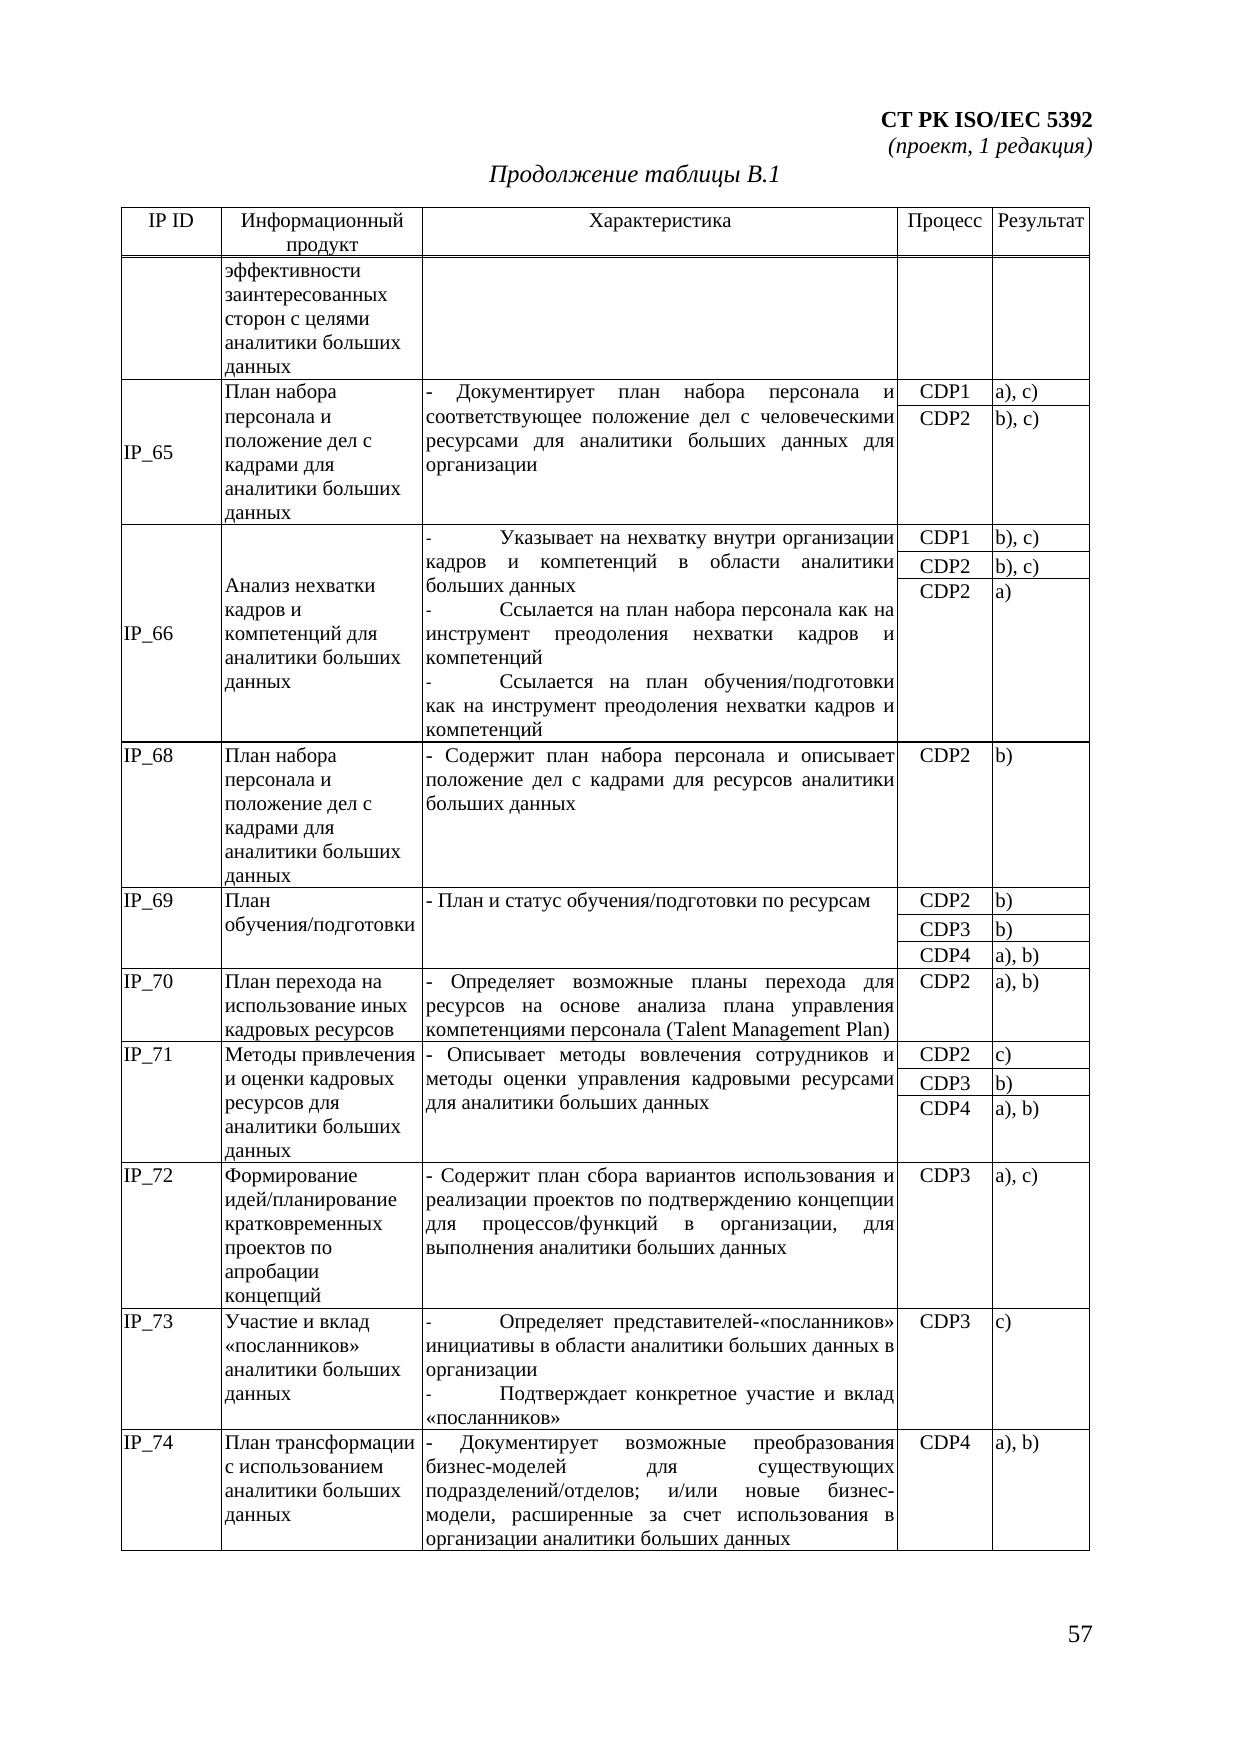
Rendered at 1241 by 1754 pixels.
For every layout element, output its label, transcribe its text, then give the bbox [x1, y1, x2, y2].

table_header Информационный продукт [222, 208, 422, 255]
table_cell а) [993, 579, 1089, 741]
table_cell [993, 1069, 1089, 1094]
table_cell [993, 258, 1089, 378]
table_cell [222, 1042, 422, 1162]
table_header Результат [993, 208, 1089, 255]
table_cell IP_69 [122, 888, 221, 967]
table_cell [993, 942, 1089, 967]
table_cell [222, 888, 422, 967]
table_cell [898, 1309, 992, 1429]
table_cell CDP2 [898, 743, 992, 887]
table_cell CDP1 [898, 380, 992, 405]
table_cell [122, 258, 221, 378]
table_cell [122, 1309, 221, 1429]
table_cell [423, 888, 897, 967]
table_cell IP_68 [122, 743, 221, 887]
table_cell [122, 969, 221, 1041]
table_cell IP_65 [122, 380, 221, 524]
table_cell - Содержит план набора персонала и описывает положение дел с кадрами для ресурсов аналитики больших данных [423, 743, 897, 887]
table_cell b) [993, 743, 1089, 887]
table_cell а), с) [993, 380, 1089, 405]
table_cell b), с) [993, 525, 1089, 551]
table_cell [423, 258, 897, 378]
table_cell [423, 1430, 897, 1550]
table_cell CDP1 [898, 525, 992, 551]
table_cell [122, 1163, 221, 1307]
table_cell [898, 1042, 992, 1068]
table_cell - Документирует план набора персонала и соответствующее положение дел с человеческими ресурсами для аналитики больших данных для организации [423, 380, 897, 524]
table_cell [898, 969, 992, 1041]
table_cell CDP2 [898, 406, 992, 524]
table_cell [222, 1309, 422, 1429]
table_cell План набора персонала и положение дел с кадрами для аналитики больших данных [222, 380, 422, 524]
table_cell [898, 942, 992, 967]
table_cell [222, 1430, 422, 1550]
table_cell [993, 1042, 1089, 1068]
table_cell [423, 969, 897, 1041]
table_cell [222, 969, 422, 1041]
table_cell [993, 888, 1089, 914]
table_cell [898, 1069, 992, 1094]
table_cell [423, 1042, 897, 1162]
table_cell b), с) [993, 552, 1089, 578]
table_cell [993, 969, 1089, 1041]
table_cell CDP2 [898, 579, 992, 741]
table_header Характеристика [423, 208, 897, 255]
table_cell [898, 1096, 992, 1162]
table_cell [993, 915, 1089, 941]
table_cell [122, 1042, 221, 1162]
table_cell CDP2 [898, 552, 992, 578]
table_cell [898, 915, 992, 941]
table_cell Указывает на нехватку внутри организации кадров и компетенций в области аналитики больших данных Ссылается на план набора персонала как на инструмент преодоления нехватки кадров и компетенций Ссылается на план обучения/подготовки как на инструмент преодоления нехватки кадров и компетенций [423, 525, 897, 741]
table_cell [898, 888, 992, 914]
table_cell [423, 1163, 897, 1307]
table_cell Анализ нехватки кадров и компетенций для аналитики больших данных [222, 525, 422, 741]
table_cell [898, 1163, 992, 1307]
table_cell [898, 258, 992, 378]
table_header Процесс [898, 208, 992, 255]
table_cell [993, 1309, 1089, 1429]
table_cell b), с) [993, 406, 1089, 524]
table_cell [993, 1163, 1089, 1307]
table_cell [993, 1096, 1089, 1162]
table_header IP ID [122, 208, 221, 255]
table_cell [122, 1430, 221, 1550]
table_cell эффективности заинтересованных сторон с целями аналитики больших данных [222, 258, 422, 378]
table_cell IP_66 [122, 525, 221, 741]
table_cell План набора персонала и положение дел с кадрами для аналитики больших данных [222, 743, 422, 887]
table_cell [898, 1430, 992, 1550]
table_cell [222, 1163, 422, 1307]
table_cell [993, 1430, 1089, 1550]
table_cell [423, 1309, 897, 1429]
text Продолжение таблицы В.1 [118, 159, 1092, 188]
